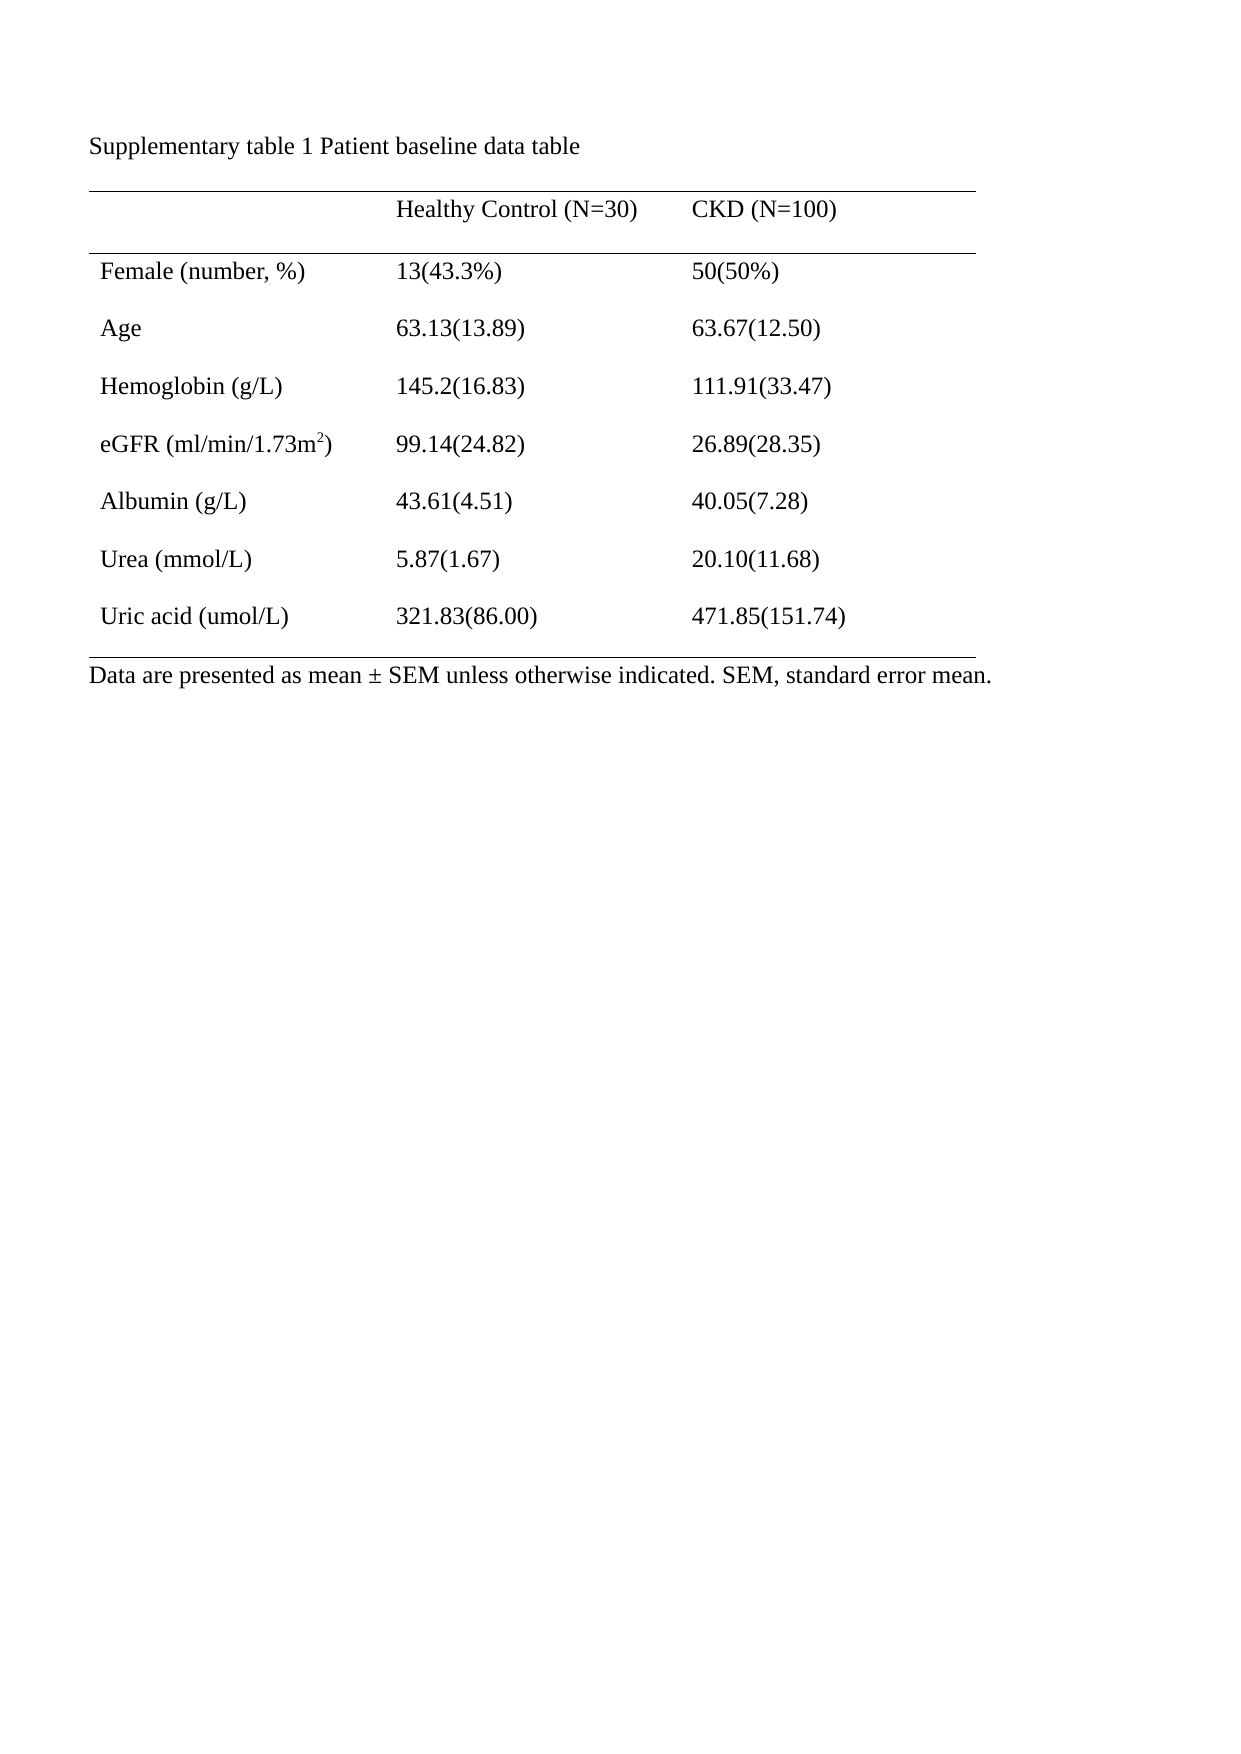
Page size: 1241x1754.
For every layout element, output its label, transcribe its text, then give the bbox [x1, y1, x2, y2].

table_cell Albumin (g/L) [89, 484, 384, 542]
table_cell 13(43.3%) [385, 254, 680, 312]
table_cell 5.87(1.67) [385, 542, 680, 599]
table_cell 321.83(86.00) [385, 600, 680, 657]
table_cell 26.89(28.35) [680, 427, 976, 484]
table_cell 471.85(151.74) [680, 600, 976, 657]
table_cell 20.10(11.68) [680, 542, 976, 599]
table_header [89, 192, 384, 253]
table_cell 99.14(24.82) [385, 427, 680, 484]
table_cell Uric acid (umol/L) [89, 600, 384, 657]
table_cell 40.05(7.28) [680, 484, 976, 542]
text Supplementary table 1 Patient baseline data table [89, 129, 1152, 162]
table_cell Female (number, %) [89, 254, 384, 312]
table_cell Urea (mmol/L) [89, 542, 384, 599]
table_cell Hemoglobin (g/L) [89, 369, 384, 427]
table_cell 63.67(12.50) [680, 312, 976, 369]
table_header Healthy Control (N=30) [385, 192, 680, 253]
table_cell 63.13(13.89) [385, 312, 680, 369]
table_cell eGFR (ml/min/1.73m2) [89, 427, 384, 484]
table_cell 50(50%) [680, 254, 976, 312]
table_cell 111.91(33.47) [680, 369, 976, 427]
table_header CKD (N=100) [680, 192, 976, 253]
table_cell Age [89, 312, 384, 369]
text Data are presented as mean ± SEM unless otherwise indicated. SEM, standard error mean. [89, 658, 1152, 691]
table_cell 145.2(16.83) [385, 369, 680, 427]
table_cell 43.61(4.51) [385, 484, 680, 542]
